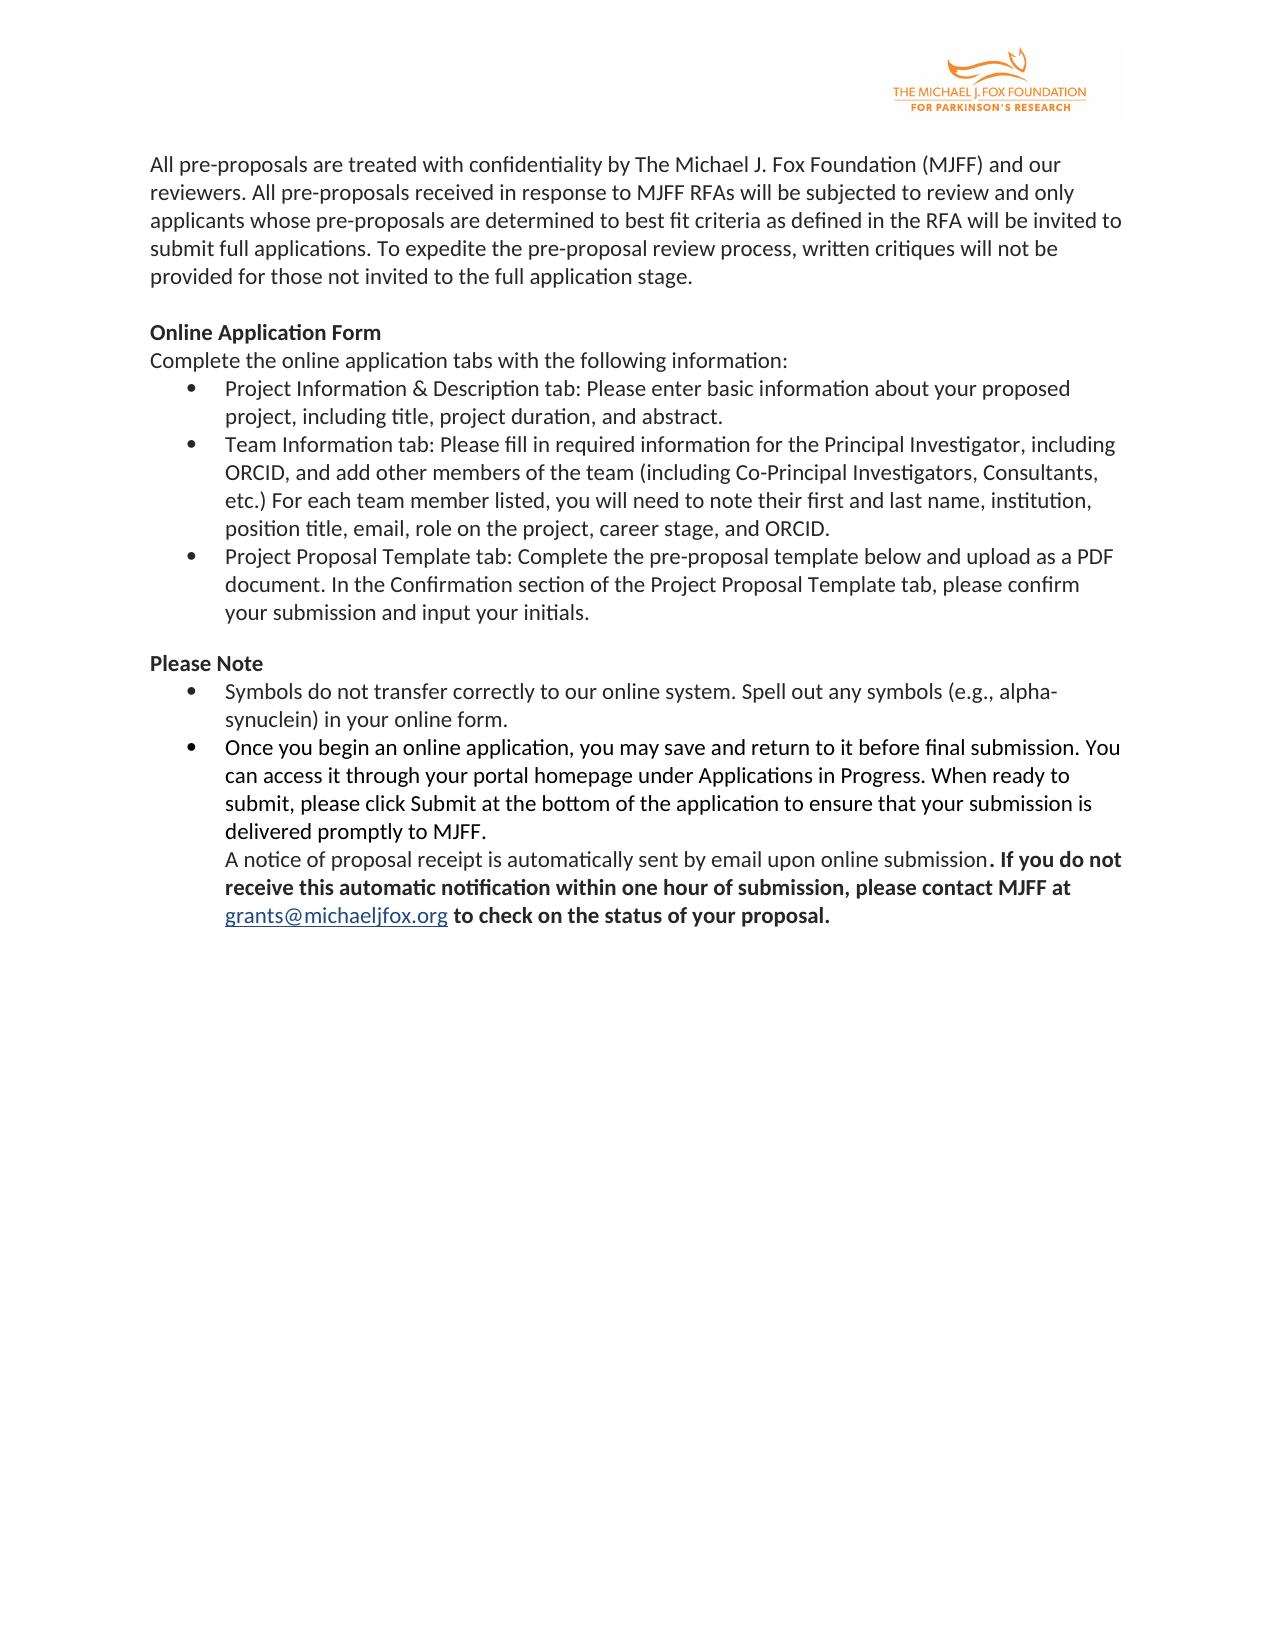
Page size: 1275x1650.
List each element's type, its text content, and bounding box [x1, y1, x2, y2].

text All pre-proposals are treated with confidentiality by The Michael J. Fox Foundation (MJFF) and our reviewers. All pre-proposals received in response to MJFF RFAs will be subjected to review and only applicants whose pre-proposals are determined to best fit criteria as defined in the RFA will be invited to submit full applications. To expedite the pre-proposal review process, written critiques will not be provided for those not invited to the full application stage. [150, 150, 1125, 290]
list Once you begin an online application, you may save and return to it before final submission. You can access it through your portal homepage under Applications in Progress. When ready to submit, please click Submit at the bottom of the application to ensure that your submission is delivered promptly to MJFF. [187, 733, 1125, 845]
list Project Information & Description tab: Please enter basic information about your proposed project, including title, project duration, and abstract. [187, 374, 1125, 430]
text A notice of proposal receipt is automatically sent by email upon online submission. If you do not receive this automatic notification within one hour of submission, please contact MJFF at grants@michaeljfox.org to check on the status of your proposal. [225, 845, 1125, 929]
list Project Proposal Template tab: Complete the pre-proposal template below and upload as a PDF document. In the Confirmation section of the Project Proposal Template tab, please confirm your submission and input your initials. [187, 542, 1125, 626]
list Symbols do not transfer correctly to our online system. Spell out any symbols (e.g., alpha-synuclein) in your online form. [187, 677, 1125, 733]
list Team Information tab: Please fill in required information for the Principal Investigator, including ORCID, and add other members of the team (including Co-Principal Investigators, Consultants, etc.) For each team member listed, you will need to note their first and last name, institution, position title, email, role on the project, career stage, and ORCID. [187, 430, 1125, 542]
text Please Note [150, 649, 1125, 677]
text Online Application Form [150, 318, 1125, 346]
text Complete the online application tabs with the following information: [150, 346, 1125, 374]
picture [853, 45, 1125, 121]
